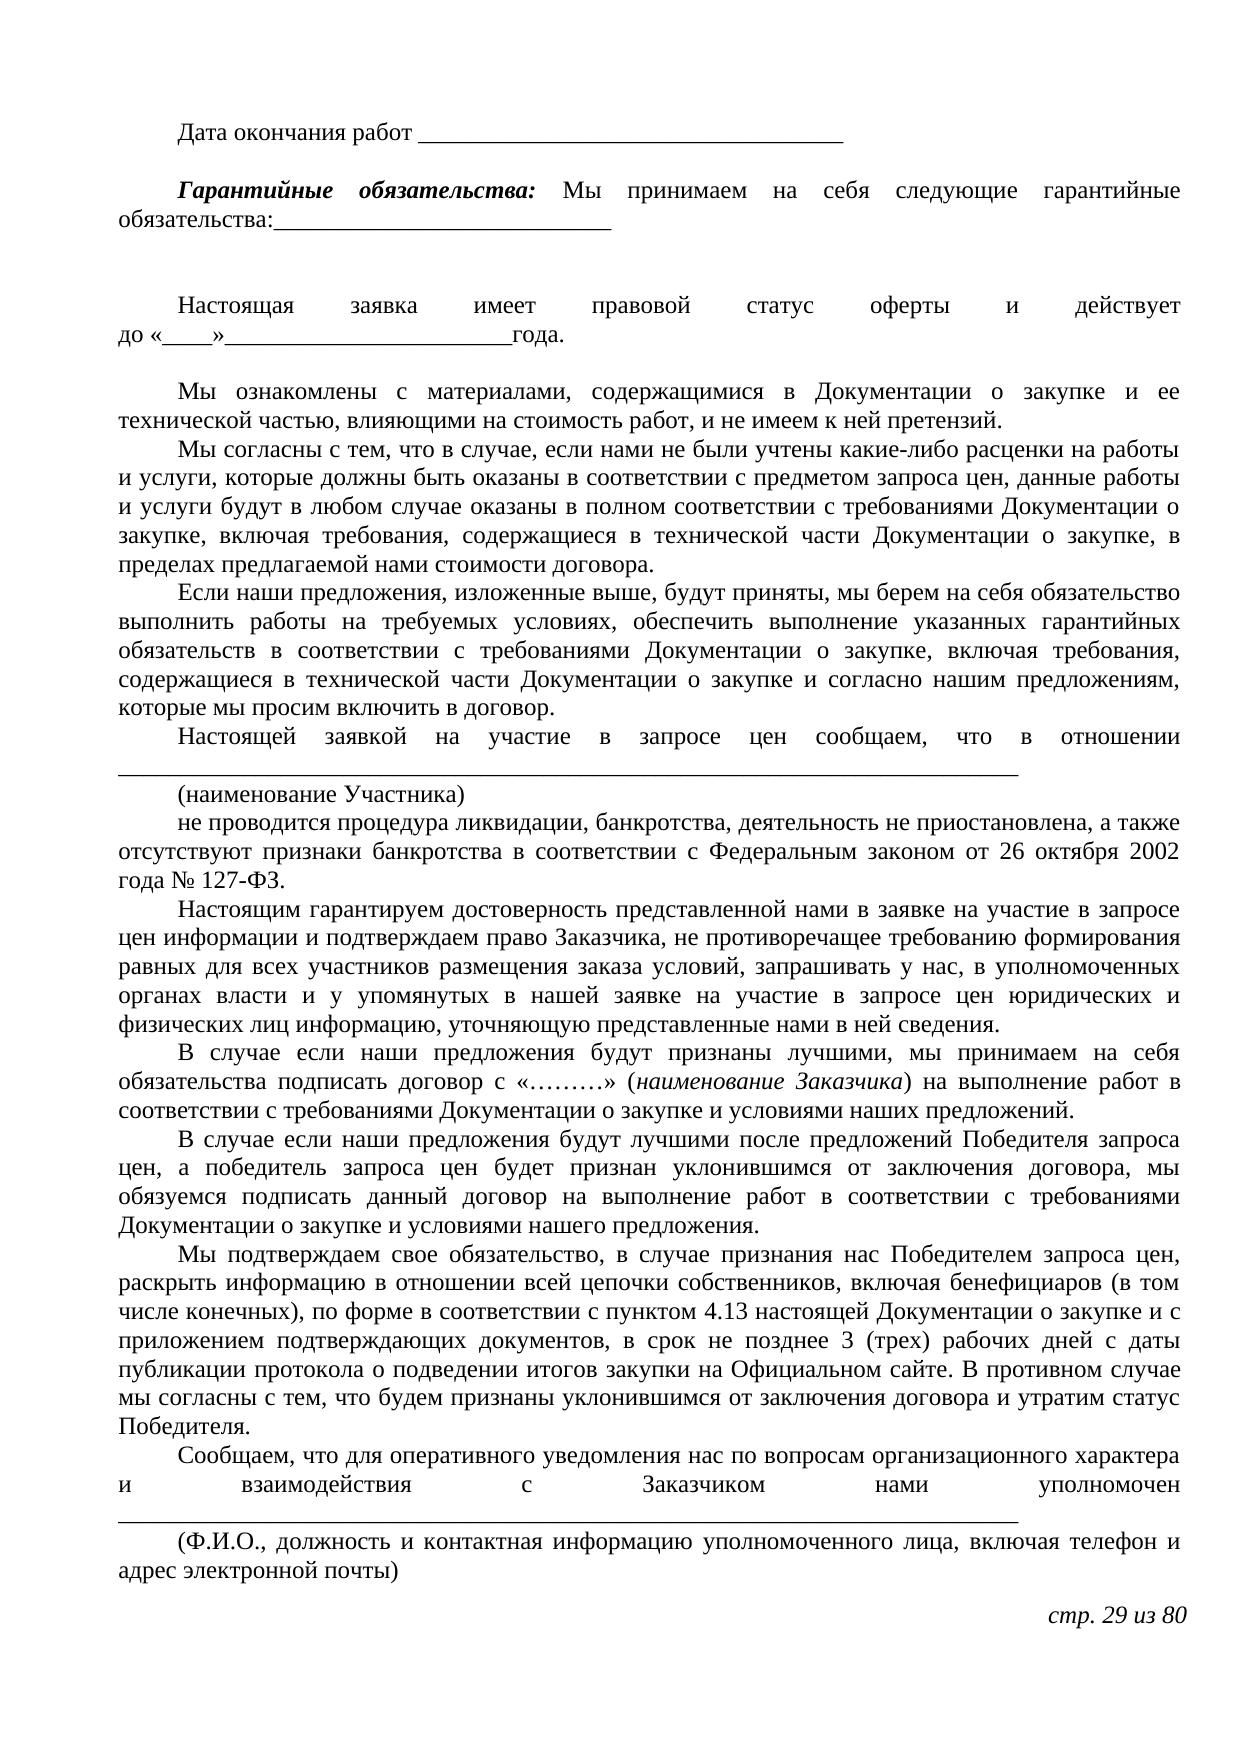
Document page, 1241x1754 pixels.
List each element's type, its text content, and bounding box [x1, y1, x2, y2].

text Мы согласны с тем, что в случае, если нами не были учтены какие-либо расценки на работы и услуги, которые должны быть оказаны в соответствии с предметом запроса цен, данные работы и услуги будут в любом случае оказаны в полном соответствии с требованиями Документации о закупке, включая требования, содержащиеся в технической части Документации о закупке, в пределах предлагаемой нами стоимости договора. [118, 434, 1181, 577]
text В случае если наши предложения будут лучшими после предложений Победителя запроса цен, а победитель запроса цен будет признан уклонившимся от заключения договора, мы обязуемся подписать данный договор на выполнение работ в соответствии с требованиями Документации о закупке и условиями нашего предложения. [118, 1124, 1181, 1239]
text Если наши предложения, изложенные выше, будут приняты, мы берем на себя обязательство выполнить работы на требуемых условиях, обеспечить выполнение указанных гарантийных обязательств в соответствии с требованиями Документации о закупке, включая требования, содержащиеся в технической части Документации о закупке и согласно нашим предложениям, которые мы просим включить в договор. [118, 577, 1181, 721]
text (Ф.И.О., должность и контактная информацию уполномоченного лица, включая телефон и адрес электронной почты) [118, 1526, 1181, 1584]
text Гарантийные обязательства: Мы принимаем на себя следующие гарантийные обязательства:___________________________ [118, 175, 1181, 232]
text Дата окончания работ __________________________________ [118, 117, 1181, 146]
text В случае если наши предложения будут признаны лучшими, мы принимаем на себя обязательства подписать договор с «………» (наименование Заказчика) на выполнение работ в соответствии с требованиями Документации о закупке и условиями наших предложений. [118, 1037, 1181, 1124]
text Мы ознакомлены с материалами, содержащимися в Документации о закупке и ее технической частью, влияющими на стоимость работ, и не имеем к ней претензий. [118, 376, 1181, 434]
text не проводится процедура ликвидации, банкротства, деятельность не приостановлена, а также отсутствуют признаки банкротства в соответствии с Федеральным законом от 26 октября 2002 года № 127-ФЗ. [118, 807, 1181, 894]
text Мы подтверждаем свое обязательство, в случае признания нас Победителем запроса цен, раскрыть информацию в отношении всей цепочки собственников, включая бенефициаров (в том числе конечных), по форме в соответствии с пунктом 4.13 настоящей Документации о закупке и с приложением подтверждающих документов, в срок не позднее 3 (трех) рабочих дней с даты публикации протокола о подведении итогов закупки на Официальном сайте. В противном случае мы согласны с тем, что будем признаны уклонившимся от заключения договора и утратим статус Победителя. [118, 1239, 1181, 1440]
text Настоящим гарантируем достоверность представленной нами в заявке на участие в запросе цен информации и подтверждаем право Заказчика, не противоречащее требованию формирования равных для всех участников размещения заказа условий, запрашивать у нас, в уполномоченных органах власти и у упомянутых в нашей заявке на участие в запросе цен юридических и физических лиц информацию, уточняющую представленные нами в ней сведения. [118, 894, 1181, 1037]
text Настоящей заявкой на участие в запросе цен сообщаем, что в отношении ________________________________________________________________________ [118, 721, 1181, 779]
text (наименование Участника) [118, 779, 1181, 807]
text Настоящая заявка имеет правовой статус оферты и действует до «____»_______________________года. [118, 290, 1181, 347]
text Сообщаем, что для оперативного уведомления нас по вопросам организационного характера и взаимодействия с Заказчиком нами уполномочен ________________________________________________________________________ [118, 1440, 1181, 1526]
